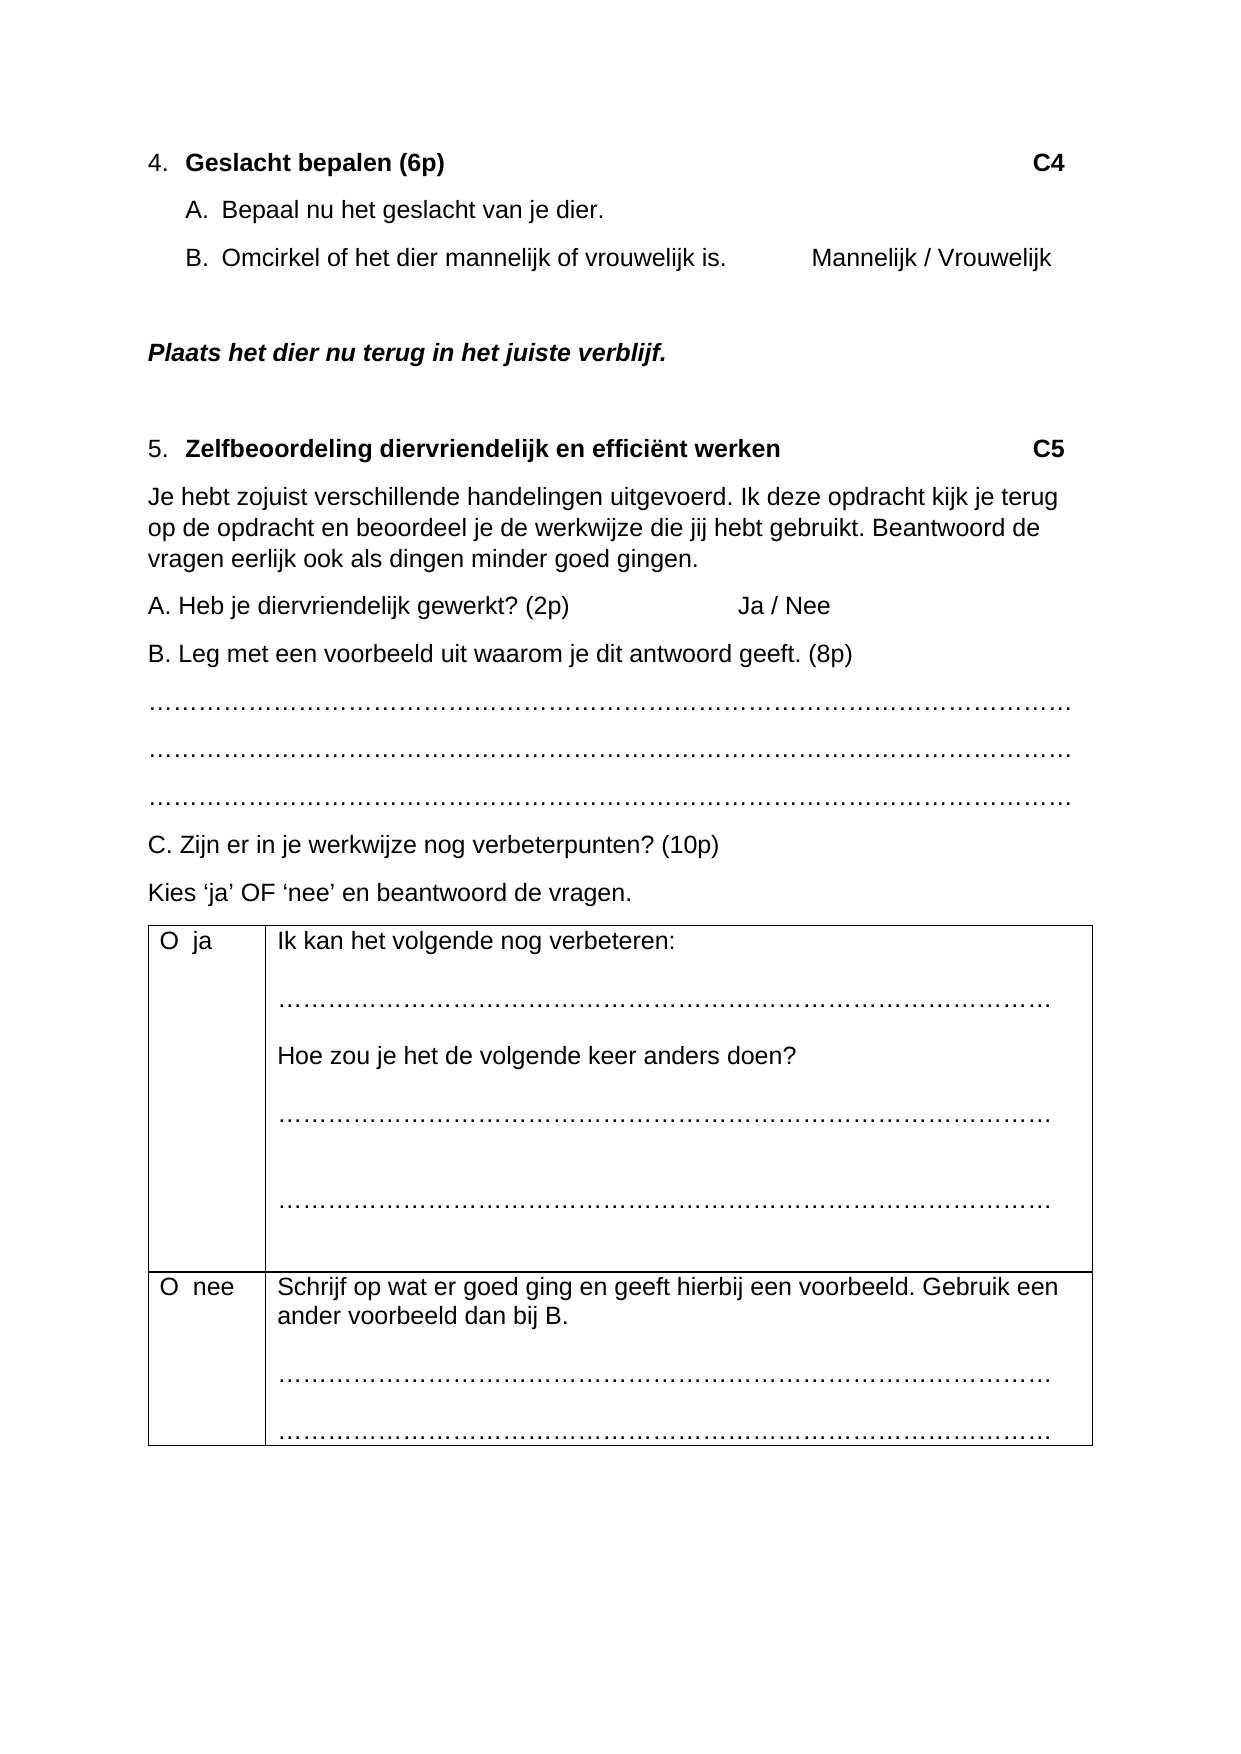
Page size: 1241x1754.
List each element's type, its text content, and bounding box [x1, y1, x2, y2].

text Kies ‘ja’ OF ‘nee’ en beantwoord de vragen. [148, 878, 1093, 906]
text C. Zijn er in je werkwijze nog verbeterpunten? (10p) [148, 830, 1093, 859]
table_header O ja [149, 926, 265, 1271]
list Zelfbeoordeling diervriendelijk en efficiënt werken C5 [148, 434, 1093, 463]
table_cell O nee [149, 1273, 265, 1445]
table_header Ik kan het volgende nog verbeteren: ………………………………………………………………………………… Hoe zou je het de volgende keer anders doen? ………………………………………………………………………………… ………………………………………………………………………………… [266, 926, 1092, 1271]
text Plaats het dier nu terug in het juiste verblijf. [148, 338, 1093, 367]
text ………………………………………………………………………………………………… [148, 782, 1093, 811]
text A. Bepaal nu het geslacht van je dier. [185, 195, 1093, 224]
list Geslacht bepalen (6p) C4 [148, 148, 1093, 176]
text Je hebt zojuist verschillende handelingen uitgevoerd. Ik deze opdracht kijk je terug op de opdracht en beoordeel je de werkwijze die jij hebt gebruikt. Beantwoord de vragen eerlijk ook als dingen minder goed gingen. [148, 482, 1093, 572]
text A. Heb je diervriendelijk gewerkt? (2p) Ja / Nee [148, 591, 1093, 620]
text ………………………………………………………………………………………………… [148, 687, 1093, 716]
table_cell Schrijf op wat er goed ging en geeft hierbij een voorbeeld. Gebruik een ander voorbeeld dan bij B. ………………………………………………………………………………… ………………………………………………………………………………… [266, 1273, 1092, 1445]
text B. Omcirkel of het dier mannelijk of vrouwelijk is. Mannelijk / Vrouwelijk [185, 243, 1093, 272]
text ………………………………………………………………………………………………… [148, 734, 1093, 763]
text B. Leg met een voorbeeld uit waarom je dit antwoord geeft. (8p) [148, 639, 1093, 668]
